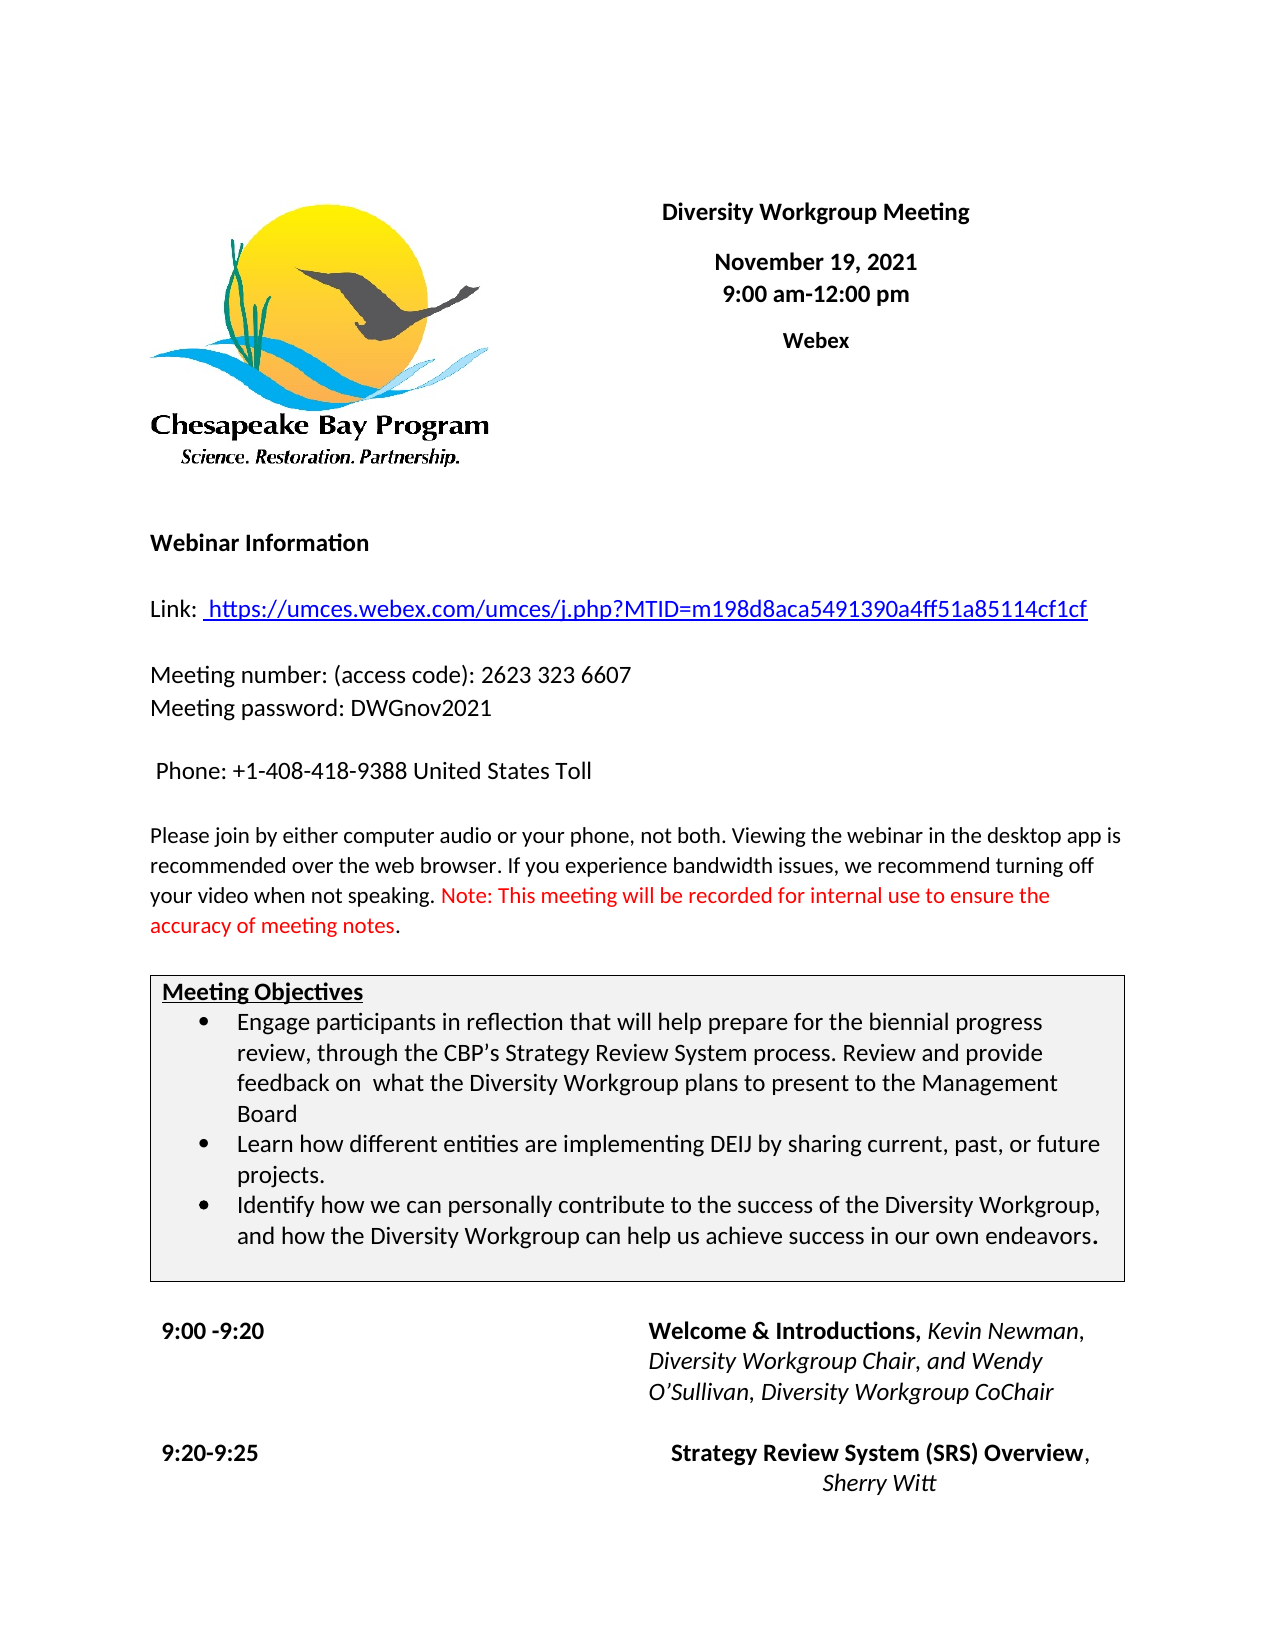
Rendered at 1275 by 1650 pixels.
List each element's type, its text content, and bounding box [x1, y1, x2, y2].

text Meeting number: (access code): 2623 323 6607 [150, 659, 1125, 689]
text 9:00 am-12:00 pm [488, 278, 1125, 309]
text Diversity Workgroup Meeting [150, 196, 1125, 227]
text Webex [488, 326, 1125, 354]
text November 19, 2021 [488, 246, 1125, 276]
table_header 9:00 -9:20 [150, 1315, 637, 1437]
table_cell 9:20-9:25 [150, 1437, 637, 1498]
text Link: https://umces.webex.com/umces/j.php?MTID=m198d8aca5491390a4ff51a85114cf1cf [150, 593, 1125, 624]
picture [147, 202, 488, 465]
table_header Welcome & Introductions, Kevin Newman, Diversity Workgroup Chair, and Wendy O’Sullivan, Diversity Workgroup CoChair [637, 1315, 1124, 1437]
text Please join by either computer audio or your phone, not both. Viewing the webinar in the desktop app is recommended over the web browser. If you experience bandwidth issues, we recommend turning off your video when not speaking. Note: This meeting will be recorded for internal use to ensure the accuracy of meeting notes. [150, 821, 1125, 939]
table_header Meeting Objectives Engage participants in reflection that will help prepare for the biennial progress review, through the CBP’s Strategy Review System process. Review and provide feedback on what the Diversity Workgroup plans to present to the Management Board Learn how different entities are implementing DEIJ by sharing current, past, or future projects. Identify how we can personally contribute to the success of the Diversity Workgroup, and how the Diversity Workgroup can help us achieve success in our own endeavors. [151, 976, 1124, 1281]
text Phone: +1-408-418-9388 United States Toll [150, 755, 1125, 786]
text Webinar Information [150, 527, 1125, 558]
table_cell Strategy Review System (SRS) Overview, Sherry Witt [637, 1437, 1124, 1498]
text Meeting password: DWGnov2021 [150, 692, 1125, 722]
